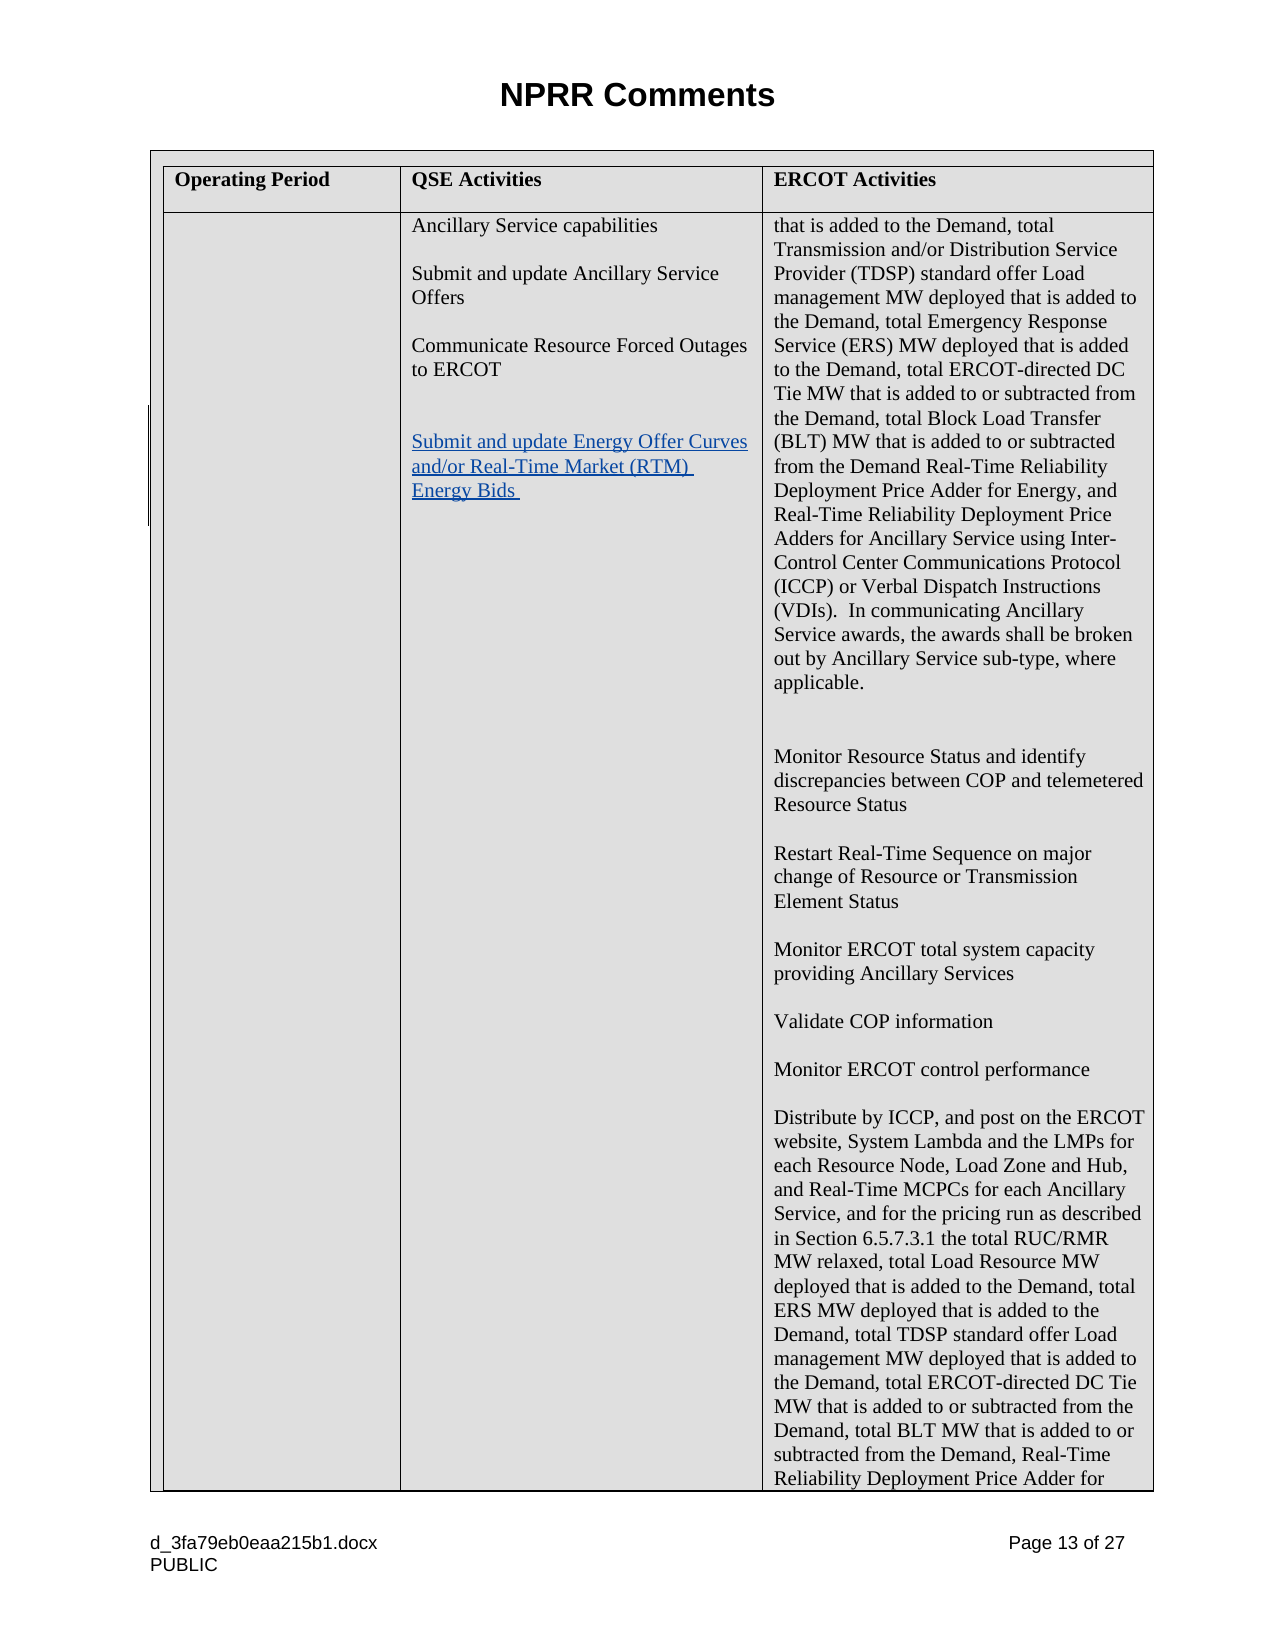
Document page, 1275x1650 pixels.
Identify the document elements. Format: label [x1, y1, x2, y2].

table_header [151, 151, 1153, 1491]
